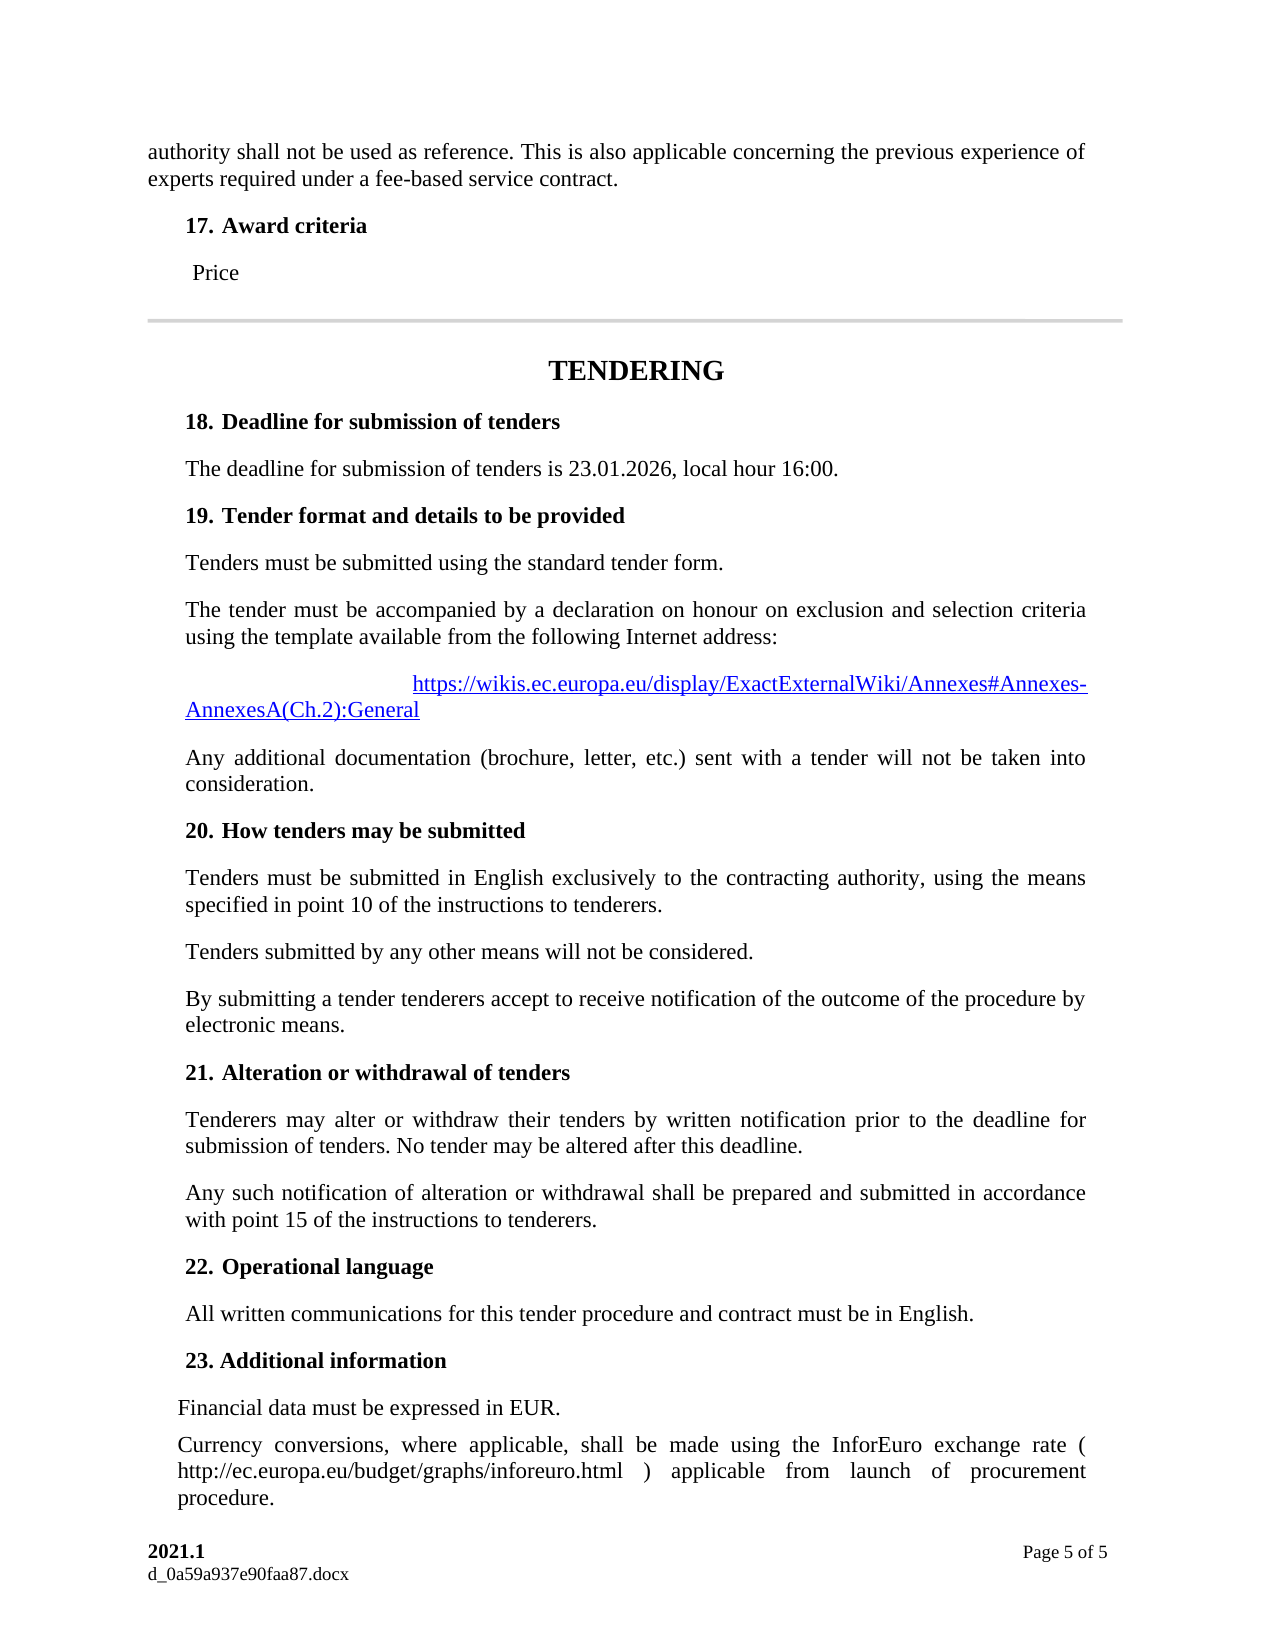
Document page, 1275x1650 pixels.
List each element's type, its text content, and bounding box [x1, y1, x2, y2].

text Financial data must be expressed in EUR. [177, 1394, 1087, 1421]
text 22. Operational language [185, 1253, 1125, 1279]
text 20. How tenders may be submitted [185, 817, 1125, 843]
text Price [192, 259, 1125, 285]
text Any such notification of alteration or withdrawal shall be prepared and submitted in accordance with point 15 of the instructions to tenderers. [185, 1179, 1087, 1232]
text 18. Deadline for submission of tenders [185, 408, 1125, 434]
text 21. Alteration or withdrawal of tenders [185, 1058, 1125, 1085]
text Tenders submitted by any other means will not be considered. [185, 938, 1087, 964]
text 23. Additional information [185, 1347, 1087, 1373]
text All written communications for this tender procedure and contract must be in English. [185, 1300, 1087, 1326]
text Any additional documentation (brochure, letter, etc.) sent with a tender will not be taken into consideration. [185, 743, 1087, 796]
text 17. Award criteria [185, 212, 1125, 238]
text https://wikis.ec.europa.eu/display/ExactExternalWiki/Annexes#Annexes-AnnexesA(Ch.2):General [185, 670, 1087, 723]
text Tenders must be submitted in English exclusively to the contracting authority, using the means specified in point 10 of the instructions to tenderers. [185, 864, 1087, 917]
text 19. Tender format and details to be provided [185, 502, 1125, 528]
text Tenders must be submitted using the standard tender form. [185, 549, 1087, 576]
text By submitting a tender tenderers accept to receive notification of the outcome of the procedure by electronic means. [185, 985, 1087, 1038]
text Tenderers may alter or withdraw their tenders by written notification prior to the deadline for submission of tenders. No tender may be altered after this deadline. [185, 1106, 1087, 1158]
text TENDERING [148, 353, 1125, 387]
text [148, 138, 1087, 191]
text The deadline for submission of tenders is 23.01.2026, local hour 16:00. [185, 455, 1087, 481]
text Currency conversions, where applicable, shall be made using the InforEuro exchange rate ( http://ec.europa.eu/budget/graphs/inforeuro.html ) applicable from launch of procurement procedure. [177, 1431, 1087, 1510]
text The tender must be accompanied by a declaration on honour on exclusion and selection criteria using the template available from the following Internet address: [185, 596, 1087, 649]
